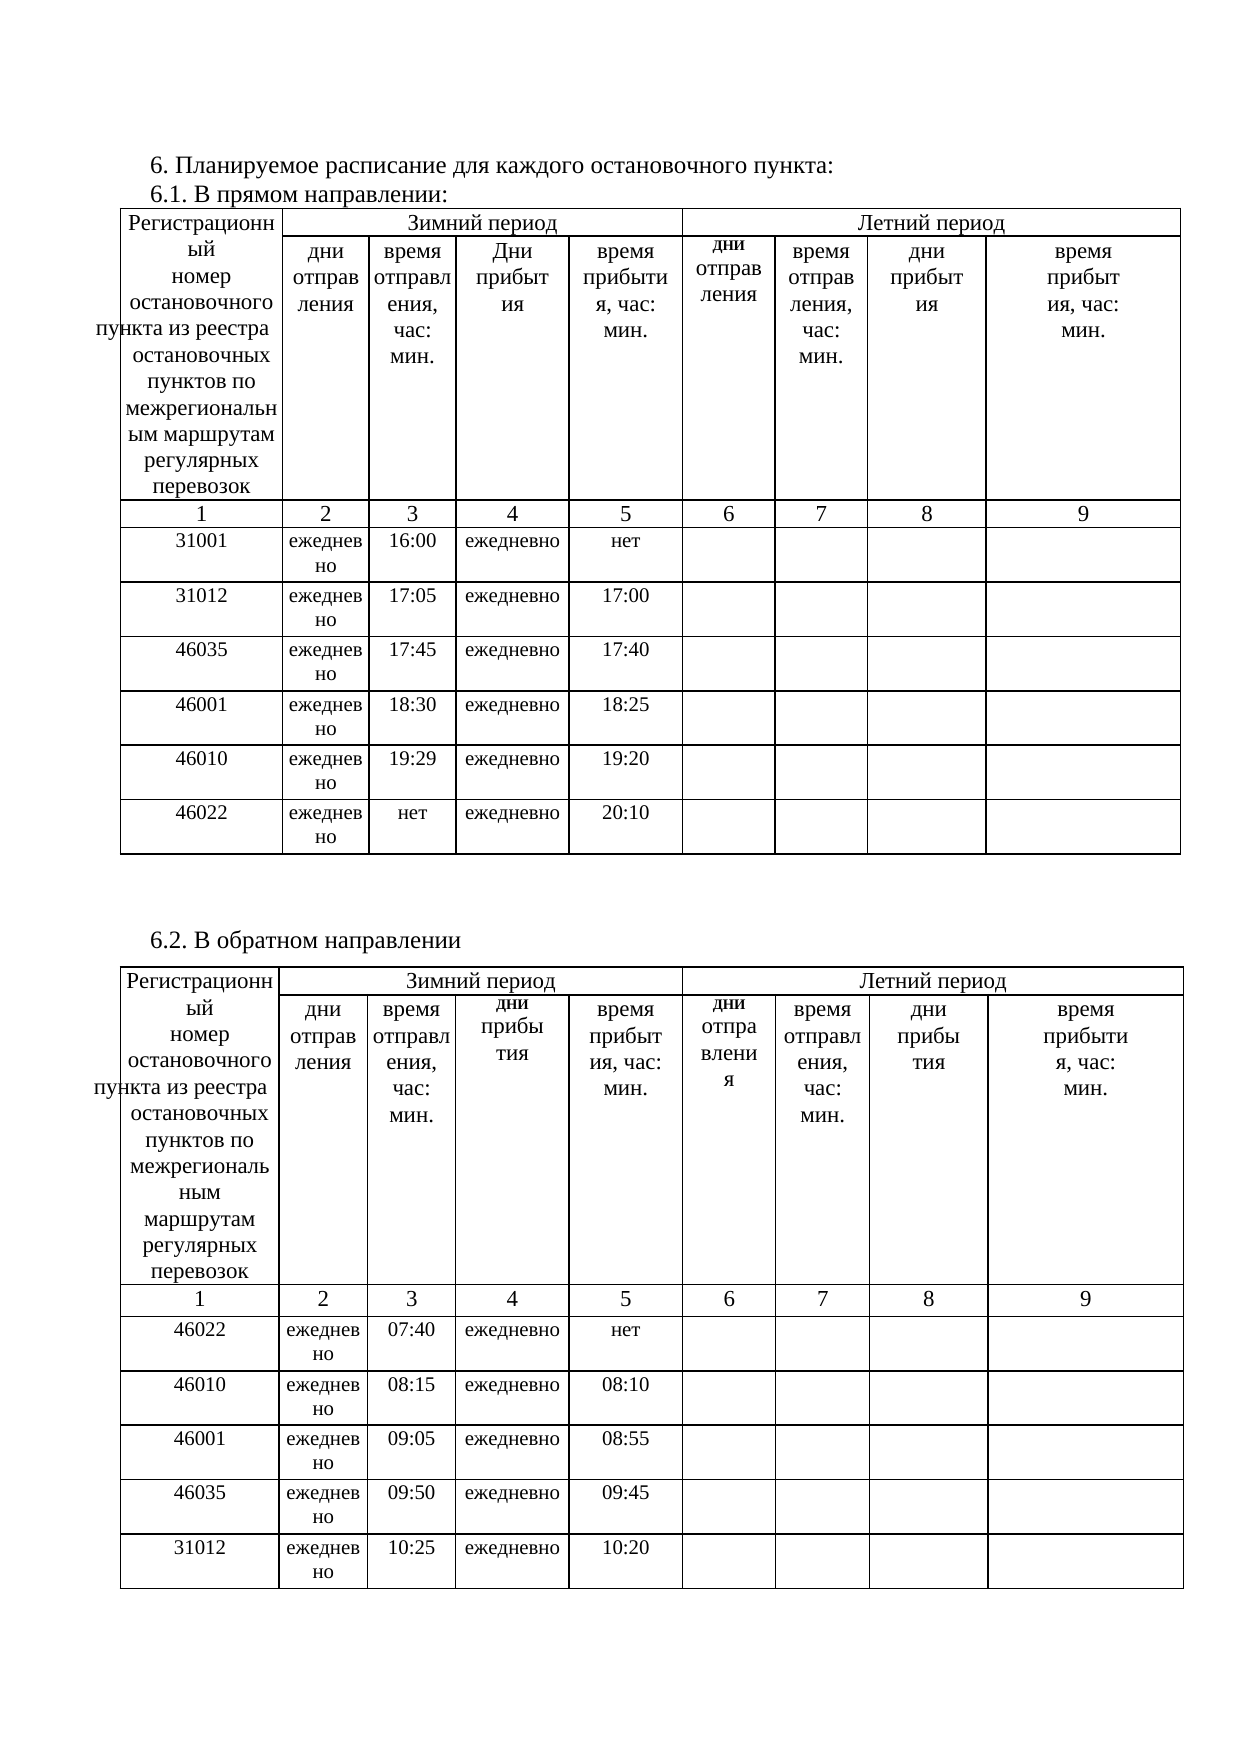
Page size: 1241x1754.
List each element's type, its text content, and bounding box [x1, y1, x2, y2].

table_cell 2 [283, 501, 368, 527]
table_cell ежедневно [280, 1426, 367, 1479]
table_cell 46001 [121, 1426, 278, 1479]
table_cell 7 [776, 1285, 869, 1316]
table_cell 6 [683, 501, 774, 527]
table_cell [870, 1535, 987, 1587]
table_cell [989, 1317, 1183, 1370]
table_cell ежедневно [280, 1372, 367, 1424]
table_cell 3 [370, 501, 455, 527]
table_cell 46010 [121, 746, 282, 799]
table_cell нет [570, 528, 682, 581]
table_cell [989, 1535, 1183, 1587]
table_cell [683, 1426, 775, 1479]
table_cell время прибыт ия, час: мин. [987, 237, 1180, 499]
table_cell время прибыти я, час: мин. [989, 996, 1183, 1284]
table_cell ежедневно [280, 1480, 367, 1533]
table_cell 17:05 [370, 583, 455, 636]
table_cell время отправл ения, час: мин. [370, 237, 455, 499]
table_cell время отправ ления, час: мин. [776, 237, 867, 499]
table_cell ежедневно [283, 637, 368, 690]
table_cell 46022 [121, 1317, 278, 1370]
table_cell 31012 [121, 583, 282, 636]
table_cell [683, 528, 774, 581]
table_cell 17:00 [570, 583, 682, 636]
table_cell 46010 [121, 1372, 278, 1424]
table_cell 8 [868, 501, 985, 527]
table_cell время прибыти я, час: мин. [570, 237, 682, 499]
table_cell 4 [456, 1285, 568, 1316]
table_cell ежедневно [457, 746, 568, 799]
table_cell дни прибы тия [870, 996, 987, 1284]
table_cell ежедневно [456, 1372, 568, 1424]
table_cell [987, 800, 1180, 853]
table_cell [776, 528, 867, 581]
table_cell ежедневно [456, 1480, 568, 1533]
table_cell 19:20 [570, 746, 682, 799]
table_cell 08:10 [570, 1372, 682, 1424]
table_cell ДНИ прибы тия [456, 996, 568, 1284]
table_cell [868, 746, 985, 799]
table_cell [683, 1480, 775, 1533]
table_cell ежедневно [283, 746, 368, 799]
table_cell 7 [776, 501, 867, 527]
table_cell 46022 [121, 800, 282, 853]
table_cell нет [370, 800, 455, 853]
table_cell [868, 583, 985, 636]
table_header Зимний период [283, 209, 682, 235]
table_cell дни отправ ления [283, 237, 368, 499]
table_cell [683, 692, 774, 744]
table_cell ДНИ отпра влени я [683, 996, 775, 1284]
table_cell [987, 637, 1180, 690]
table_cell 3 [368, 1285, 455, 1316]
table_cell ежедневно [457, 637, 568, 690]
table_cell [989, 1426, 1183, 1479]
table_cell [868, 692, 985, 744]
table_cell ежедневно [457, 583, 568, 636]
table_cell [776, 692, 867, 744]
table_cell 6 [683, 1285, 775, 1316]
table_cell ежедневно [457, 800, 568, 853]
table_cell [683, 746, 774, 799]
table_cell [776, 800, 867, 853]
table_cell [776, 1372, 869, 1424]
table_cell [683, 583, 774, 636]
table_cell 19:29 [370, 746, 455, 799]
table_cell дни прибыт ия [868, 237, 985, 499]
table_cell 16:00 [370, 528, 455, 581]
table_cell 09:45 [570, 1480, 682, 1533]
table_cell [870, 1317, 987, 1370]
table_cell ежедневно [283, 800, 368, 853]
table_cell [683, 1372, 775, 1424]
table_cell 4 [457, 501, 568, 527]
table_cell [776, 1480, 869, 1533]
table_cell [868, 528, 985, 581]
table_cell 10:25 [368, 1535, 455, 1587]
table_cell 9 [987, 501, 1180, 527]
table_cell 46035 [121, 1480, 278, 1533]
table_cell время отправл ения, час: мин. [368, 996, 455, 1284]
table_cell 1 [121, 1285, 278, 1316]
text 6. Планируемое расписание для каждого остановочного пункта: [150, 150, 1090, 179]
table_cell [776, 1426, 869, 1479]
table_cell [683, 637, 774, 690]
table_cell 8 [870, 1285, 987, 1316]
table_cell 18:30 [370, 692, 455, 744]
table_cell 1 [121, 501, 282, 527]
table_cell 08:55 [570, 1426, 682, 1479]
table_cell [776, 746, 867, 799]
table_cell [776, 1317, 869, 1370]
table_header Зимний период [280, 968, 682, 994]
table_cell [987, 692, 1180, 744]
table_cell время прибыт ия, час: мин. [570, 996, 682, 1284]
table_cell [868, 637, 985, 690]
table_cell [870, 1372, 987, 1424]
table_cell Дни прибыт ия [457, 237, 568, 499]
table_cell нет [570, 1317, 682, 1370]
table_cell [987, 746, 1180, 799]
table_cell 18:25 [570, 692, 682, 744]
table_cell 46035 [121, 637, 282, 690]
table_cell 08:15 [368, 1372, 455, 1424]
table_cell [987, 528, 1180, 581]
text 6.2. В обратном направлении [150, 925, 1090, 953]
table_cell 46001 [121, 692, 282, 744]
table_cell 2 [280, 1285, 367, 1316]
table_cell [683, 1317, 775, 1370]
table_cell ежедневно [457, 692, 568, 744]
table_cell 17:40 [570, 637, 682, 690]
table_cell [989, 1372, 1183, 1424]
table_cell 09:05 [368, 1426, 455, 1479]
table_cell 20:10 [570, 800, 682, 853]
table_cell 17:45 [370, 637, 455, 690]
table_cell ежедневно [456, 1426, 568, 1479]
table_cell [683, 1535, 775, 1587]
table_cell ежедневно [457, 528, 568, 581]
table_cell [987, 583, 1180, 636]
table_cell 5 [570, 1285, 682, 1316]
table_cell [870, 1426, 987, 1479]
table_cell время отправл ения, час: мин. [776, 996, 869, 1284]
table_cell [868, 800, 985, 853]
table_cell [683, 800, 774, 853]
table_cell [776, 583, 867, 636]
table_cell дни отправ ления [280, 996, 367, 1284]
table_cell ежедневно [280, 1317, 367, 1370]
table_header Летний период [683, 209, 1180, 235]
table_cell ДНИ отправ ления [683, 237, 774, 499]
table_cell [776, 1535, 869, 1587]
table_cell 9 [989, 1285, 1183, 1316]
table_header Летний период [683, 968, 1183, 994]
table_cell [870, 1480, 987, 1533]
table_cell 09:50 [368, 1480, 455, 1533]
table_header Регистрационный номер остановочного пункта из реестра остановочных пунктов по межрегиональным маршрутам регулярных перевозок [121, 209, 282, 499]
table_cell 10:20 [570, 1535, 682, 1587]
table_cell 31001 [121, 528, 282, 581]
table_cell ежедневно [283, 528, 368, 581]
table_cell 07:40 [368, 1317, 455, 1370]
table_cell ежедневно [280, 1535, 367, 1587]
table_cell 5 [570, 501, 682, 527]
text 6.1. В прямом направлении: [150, 179, 1090, 207]
table_cell ежедневно [283, 583, 368, 636]
table_cell ежедневно [283, 692, 368, 744]
table_cell [776, 637, 867, 690]
table_cell ежедневно [456, 1535, 568, 1587]
table_cell ежедневно [456, 1317, 568, 1370]
table_cell 31012 [121, 1535, 278, 1587]
table_cell [989, 1480, 1183, 1533]
table_header Регистрационный номер остановочного пункта из реестра остановочных пунктов по межрегиональным маршрутам регулярных перевозок [121, 968, 278, 1284]
